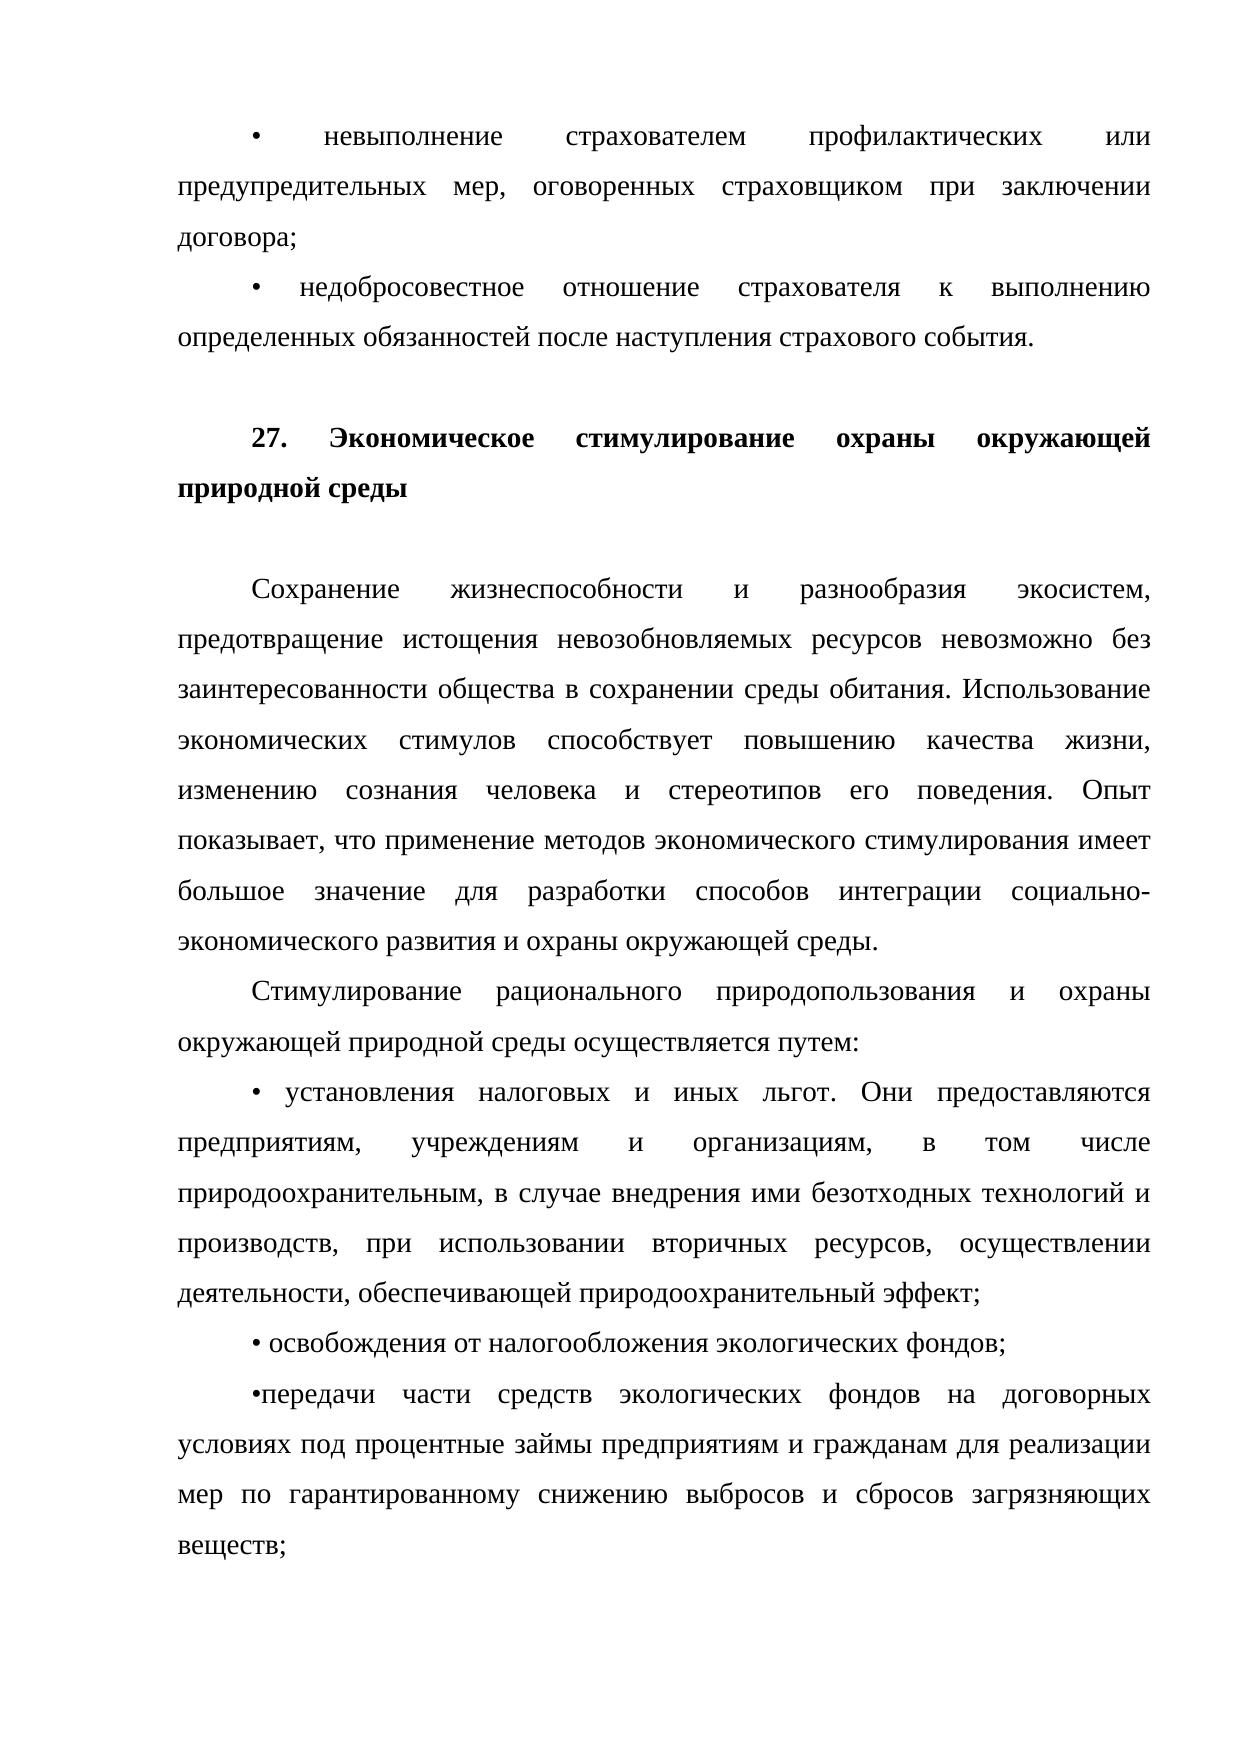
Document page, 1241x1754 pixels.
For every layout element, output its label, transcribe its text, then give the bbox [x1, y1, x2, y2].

text Сохранение жизнеспособности и разнообразия экосистем, предотвращение истощения невозобновляемых ресурсов невозможно без заинтересованности общества в сохранении среды обитания. Использование экономических стимулов способствует повышению качества жизни, изменению сознания человека и стереотипов его поведения. Опыт показывает, что применение методов экономического стимулирования имеет большое значение для разработки способов интеграции социально-экономического развития и охраны окружающей среды. [177, 571, 1152, 957]
text • освобождения от налогообложения экологических фондов; [177, 1326, 1152, 1359]
text 27. Экономическое стимулирование охраны окружающей природной среды [177, 420, 1152, 504]
text • невыполнение страхователем профилактических или предупредительных мер, оговоренных страховщиком при заключении договора; [177, 118, 1152, 252]
text • установления налоговых и иных льгот. Они предоставляются предприятиям, учреждениям и организациям, в том числе природоохранительным, в случае внедрения ими безотходных технологий и производств, при использовании вторичных ресурсов, осуществлении деятельности, обеспечивающей природоохранительный эффект; [177, 1074, 1152, 1309]
text •передачи части средств экологических фондов на договорных условиях под процентные займы предприятиям и гражданам для реализации мер по гарантированному снижению выбросов и сбросов загрязняющих веществ; [177, 1376, 1152, 1560]
text Стимулирование рационального природопользования и охраны окружающей природной среды осуществляется путем: [177, 973, 1152, 1057]
text • недобросовестное отношение страхователя к выполнению определенных обязанностей после наступления страхового события. [177, 269, 1152, 353]
